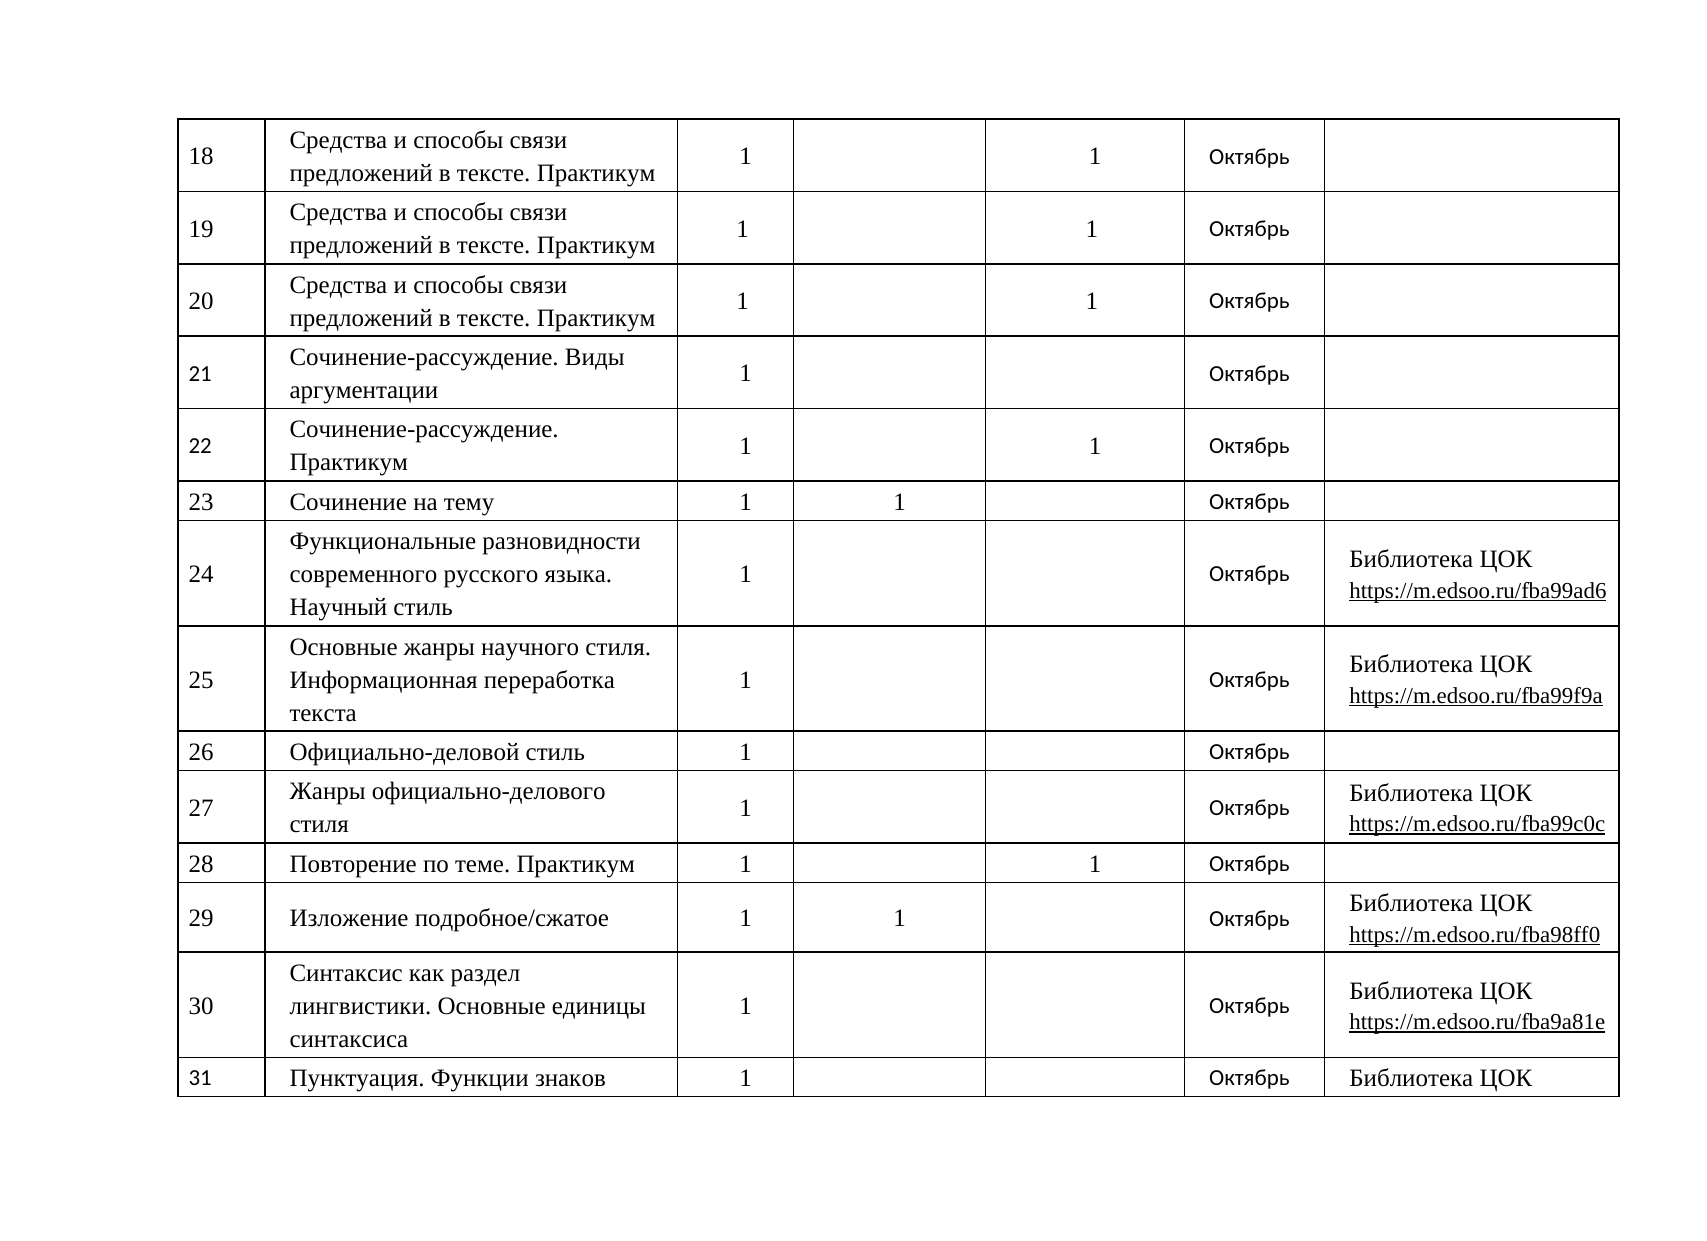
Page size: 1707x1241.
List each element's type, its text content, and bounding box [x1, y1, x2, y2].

table_cell 1 [678, 521, 793, 625]
table_cell 1 [678, 409, 793, 480]
table_cell 29 [179, 883, 264, 951]
table_cell 1 [678, 1058, 793, 1096]
table_cell Средства и способы связи предложений в тексте. Практикум [266, 265, 677, 335]
table_cell [1325, 120, 1618, 191]
table_cell [986, 883, 1184, 951]
table_cell 1 [678, 771, 793, 842]
table_cell 25 [179, 627, 264, 730]
table_cell 22 [179, 409, 264, 480]
table_cell [794, 192, 985, 263]
table_cell [794, 265, 985, 335]
table_cell [794, 953, 985, 1056]
table_cell Библиотека ЦОК https://m.edsoo.ru/fba99f9a [1325, 627, 1618, 730]
table_cell Октябрь [1185, 521, 1324, 625]
table_cell 1 [794, 482, 985, 519]
table_cell 1 [986, 265, 1184, 335]
table_cell Средства и способы связи предложений в тексте. Практикум [266, 120, 677, 191]
table_cell Библиотека ЦОК https://m.edsoo.ru/fba99c0c [1325, 771, 1618, 842]
table_cell [794, 409, 985, 480]
table_cell Октябрь [1185, 192, 1324, 263]
table_cell 20 [179, 265, 264, 335]
table_cell [794, 337, 985, 408]
table_cell Изложение подробное/сжатое [266, 883, 677, 951]
table_cell 1 [986, 192, 1184, 263]
table_cell 30 [179, 953, 264, 1056]
table_cell Сочинение-рассуждение. Практикум [266, 409, 677, 480]
table_cell 23 [179, 482, 264, 519]
table_cell Октябрь [1185, 732, 1324, 770]
table_cell 28 [179, 844, 264, 881]
table_cell [794, 732, 985, 770]
table_cell [1325, 192, 1618, 263]
table_cell 1 [678, 337, 793, 408]
table_cell 1 [678, 883, 793, 951]
table_cell Октябрь [1185, 409, 1324, 480]
table_cell Октябрь [1185, 120, 1324, 191]
table_cell 1 [986, 120, 1184, 191]
table_cell Октябрь [1185, 883, 1324, 951]
table_cell 1 [794, 883, 985, 951]
table_cell 26 [179, 732, 264, 770]
table_cell 31 [179, 1058, 264, 1096]
table_cell [986, 337, 1184, 408]
table_cell Библиотека ЦОК https://m.edsoo.ru/fba98ff0 [1325, 883, 1618, 951]
table_cell Октябрь [1185, 627, 1324, 730]
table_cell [266, 1058, 677, 1096]
table_cell [794, 627, 985, 730]
table_cell 21 [179, 337, 264, 408]
table_cell [1325, 337, 1618, 408]
table_cell [794, 521, 985, 625]
table_cell 1 [678, 120, 793, 191]
table_cell [794, 1058, 985, 1096]
table_cell 1 [678, 265, 793, 335]
table_cell 27 [179, 771, 264, 842]
table_cell [1325, 482, 1618, 519]
table_cell [1325, 265, 1618, 335]
table_cell 19 [179, 192, 264, 263]
table_cell Сочинение-рассуждение. Виды аргументации [266, 337, 677, 408]
table_cell 1 [678, 482, 793, 519]
table_cell 1 [678, 844, 793, 881]
table_cell Сочинение на тему [266, 482, 677, 519]
table_cell [1325, 409, 1618, 480]
table_cell Октябрь [1185, 953, 1324, 1056]
table_cell Октябрь [1185, 844, 1324, 881]
table_cell [986, 1058, 1184, 1096]
table_cell Октябрь [1185, 482, 1324, 519]
table_cell 1 [678, 732, 793, 770]
table_cell [794, 844, 985, 881]
table_cell [986, 521, 1184, 625]
table_cell [986, 953, 1184, 1056]
table_cell Октябрь [1185, 265, 1324, 335]
table_cell Октябрь [1185, 771, 1324, 842]
table_cell Официально-деловой стиль [266, 732, 677, 770]
table_cell 1 [986, 409, 1184, 480]
table_cell [986, 732, 1184, 770]
table_cell Основные жанры научного стиля. Информационная переработка текста [266, 627, 677, 730]
table_cell Октябрь [1185, 337, 1324, 408]
table_cell 24 [179, 521, 264, 625]
table_cell [1325, 844, 1618, 881]
table_cell Октябрь [1185, 1058, 1324, 1096]
table_cell [986, 627, 1184, 730]
table_cell 18 [179, 120, 264, 191]
table_cell Библиотека ЦОК https://m.edsoo.ru/fba99ad6 [1325, 521, 1618, 625]
table_cell [986, 482, 1184, 519]
table_cell [794, 771, 985, 842]
table_cell 1 [986, 844, 1184, 881]
table_cell [1325, 732, 1618, 770]
table_cell Жанры официально-делового стиля [266, 771, 677, 842]
table_cell 1 [678, 953, 793, 1056]
table_cell 1 [678, 627, 793, 730]
table_cell Библиотека ЦОК https://m.edsoo.ru/fba9a81e [1325, 953, 1618, 1056]
table_cell [986, 771, 1184, 842]
table_cell 1 [678, 192, 793, 263]
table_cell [1325, 1058, 1618, 1096]
table_cell Повторение по теме. Практикум [266, 844, 677, 881]
table_cell Функциональные разновидности современного русского языка. Научный стиль [266, 521, 677, 625]
table_cell Средства и способы связи предложений в тексте. Практикум [266, 192, 677, 263]
table_cell Синтаксис как раздел лингвистики. Основные единицы синтаксиса [266, 953, 677, 1056]
table_cell [794, 120, 985, 191]
